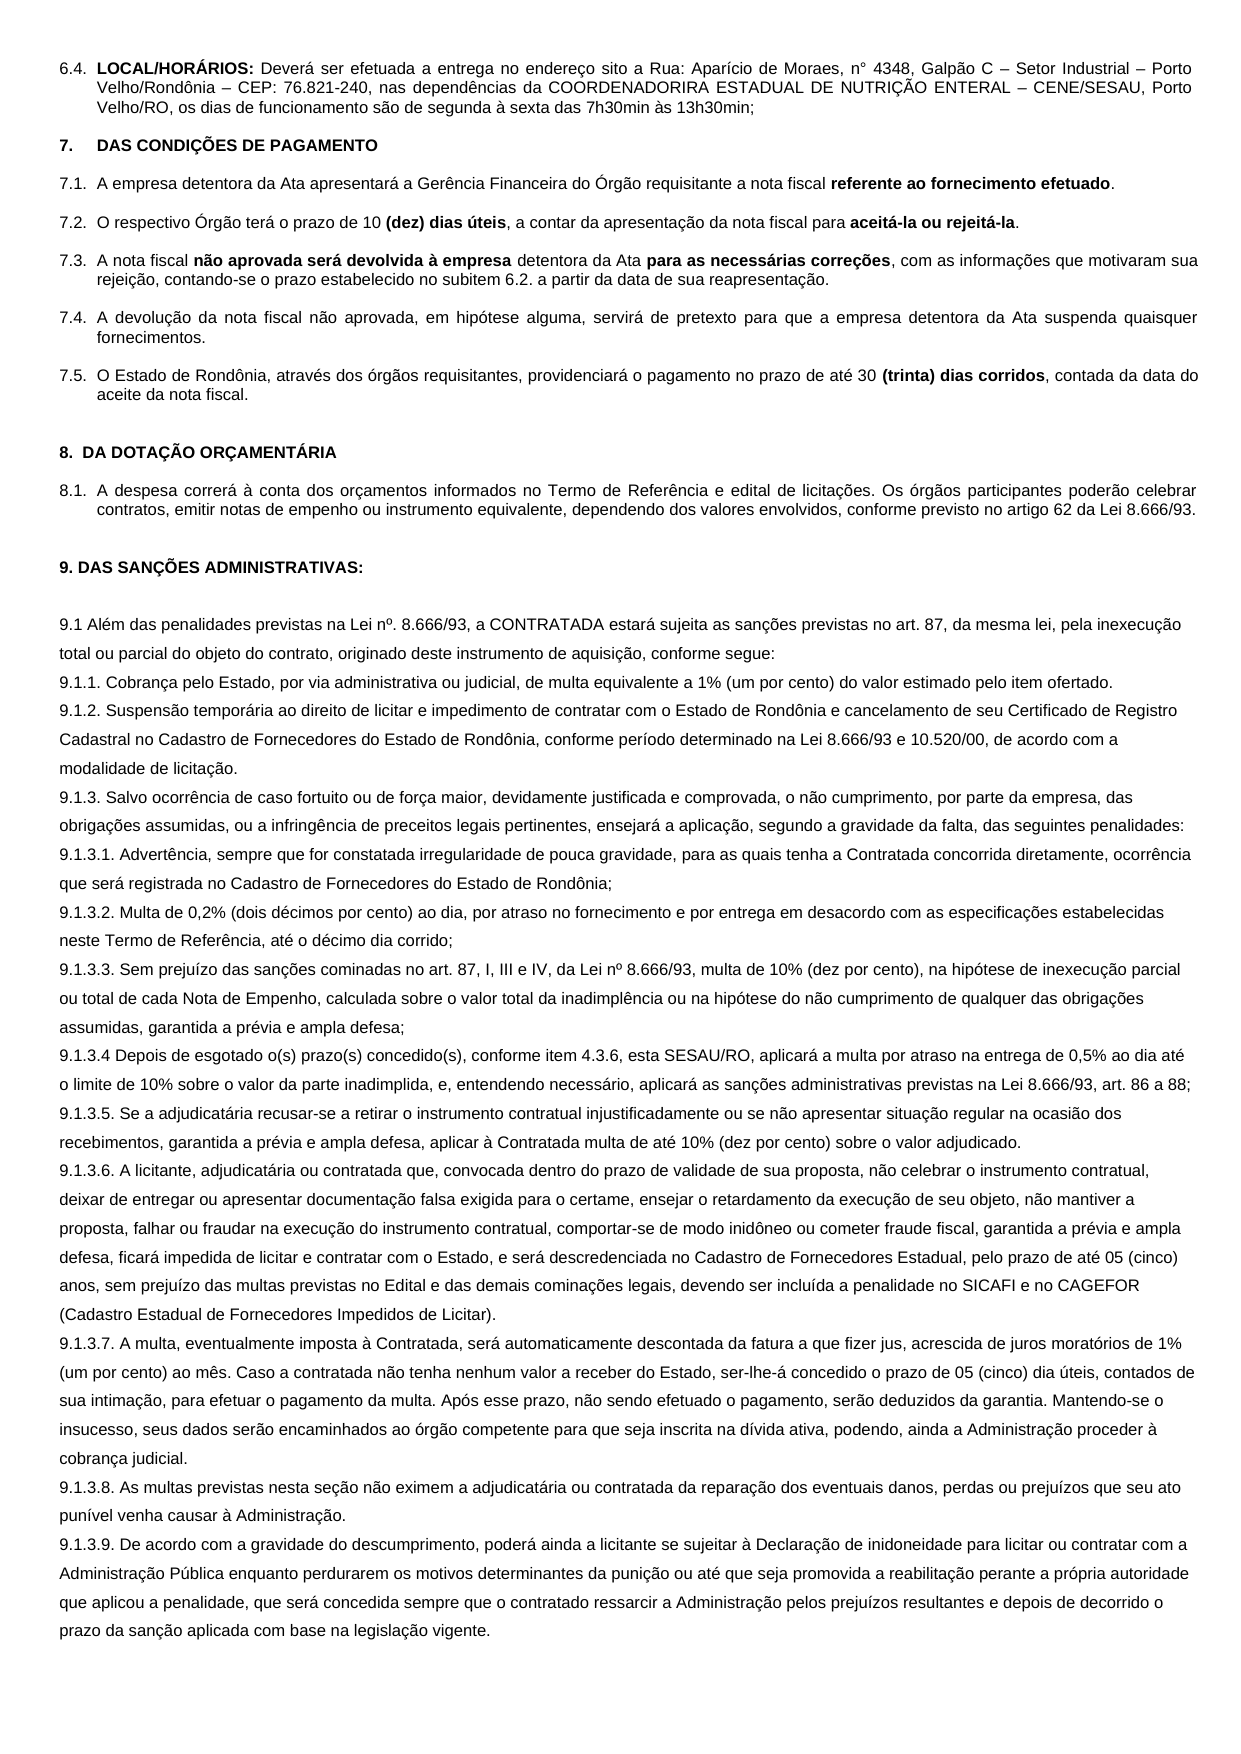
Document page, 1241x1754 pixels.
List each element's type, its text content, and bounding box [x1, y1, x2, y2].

text 9.1.3.6. A licitante, adjudicatária ou contratada que, convocada dentro do prazo de validade de sua proposta, não celebrar o instrumento contratual, deixar de entregar ou apresentar documentação falsa exigida para o certame, ensejar o retardamento da execução de seu objeto, não mantiver a proposta, falhar ou fraudar na execução do instrumento contratual, comportar-se de modo inidôneo ou cometer fraude fiscal, garantida a prévia e ampla defesa, ficará impedida de licitar e contratar com o Estado, e será descredenciada no Cadastro de Fornecedores Estadual, pelo prazo de até 05 (cinco) anos, sem prejuízo das multas previstas no Edital e das demais cominações legais, devendo ser incluída a penalidade no SICAFI e no CAGEFOR (Cadastro Estadual de Fornecedores Impedidos de Licitar). [59, 1161, 1199, 1324]
text 9.1 Além das penalidades previstas na Lei nº. 8.666/93, a CONTRATADA estará sujeita as sanções previstas no art. 87, da mesma lei, pela inexecução total ou parcial do objeto do contrato, originado deste instrumento de aquisição, conforme segue: [59, 615, 1199, 663]
list O respectivo Órgão terá o prazo de 10 (dez) dias úteis, a contar da apresentação da nota fiscal para aceitá-la ou rejeitá-la. [59, 212, 1199, 232]
text 9.1.3.1. Advertência, sempre que for constatada irregularidade de pouca gravidade, para as quais tenha a Contratada concorrida diretamente, ocorrência que será registrada no Cadastro de Fornecedores do Estado de Rondônia; [59, 845, 1199, 893]
list A devolução da nota fiscal não aprovada, em hipótese alguma, servirá de pretexto para que a empresa detentora da Ata suspenda quaisquer fornecimentos. [59, 308, 1199, 347]
text 9.1.2. Suspensão temporária ao direito de licitar e impedimento de contratar com o Estado de Rondônia e cancelamento de seu Certificado de Registro Cadastral no Cadastro de Fornecedores do Estado de Rondônia, conforme período determinado na Lei 8.666/93 e 10.520/00, de acordo com a modalidade de licitação. [59, 701, 1199, 778]
text 9.1.1. Cobrança pelo Estado, por via administrativa ou judicial, de multa equivalente a 1% (um por cento) do valor estimado pelo item ofertado. [59, 672, 1199, 692]
list A nota fiscal não aprovada será devolvida à empresa detentora da Ata para as necessárias correções, com as informações que motivaram sua rejeição, contando-se o prazo estabelecido no subitem 6.2. a partir da data de sua reapresentação. [59, 251, 1199, 289]
list LOCAL/HORÁRIOS: Deverá ser efetuada a entrega no endereço sito a Rua: Aparício de Moraes, n° 4348, Galpão C – Setor Industrial – Porto Velho/Rondônia – CEP: 76.821-240, nas dependências da COORDENADORIRA ESTADUAL DE NUTRIÇÃO ENTERAL – CENE/SESAU, Porto Velho/RO, os dias de funcionamento são de segunda à sexta das 7h30min às 13h30min; [59, 59, 1194, 117]
text 9.1.3.5. Se a adjudicatária recusar-se a retirar o instrumento contratual injustificadamente ou se não apresentar situação regular na ocasião dos recebimentos, garantida a prévia e ampla defesa, aplicar à Contratada multa de até 10% (dez por cento) sobre o valor adjudicado. [59, 1104, 1199, 1152]
list A empresa detentora da Ata apresentará a Gerência Financeira do Órgão requisitante a nota fiscal referente ao fornecimento efetuado. [59, 174, 1199, 193]
text 9.1.3.7. A multa, eventualmente imposta à Contratada, será automaticamente descontada da fatura a que fizer jus, acrescida de juros moratórios de 1% (um por cento) ao mês. Caso a contratada não tenha nenhum valor a receber do Estado, ser-lhe-á concedido o prazo de 05 (cinco) dia úteis, contados de sua intimação, para efetuar o pagamento da multa. Após esse prazo, não sendo efetuado o pagamento, serão deduzidos da garantia. Mantendo-se o insucesso, seus dados serão encaminhados ao órgão competente para que seja inscrita na dívida ativa, podendo, ainda a Administração proceder à cobrança judicial. [59, 1334, 1199, 1468]
text 9.1.3.9. De acordo com a gravidade do descumprimento, poderá ainda a licitante se sujeitar à Declaração de inidoneidade para licitar ou contratar com a Administração Pública enquanto perdurarem os motivos determinantes da punição ou até que seja promovida a reabilitação perante a própria autoridade que aplicou a penalidade, que será concedida sempre que o contratado ressarcir a Administração pelos prejuízos resultantes e depois de decorrido o prazo da sanção aplicada com base na legislação vigente. [59, 1535, 1199, 1640]
list A despesa correrá à conta dos orçamentos informados no Termo de Referência e edital de licitações. Os órgãos participantes poderão celebrar contratos, emitir notas de empenho ou instrumento equivalente, dependendo dos valores envolvidos, conforme previsto no artigo 62 da Lei 8.666/93. [59, 481, 1199, 519]
text 9.1.3.2. Multa de 0,2% (dois décimos por cento) ao dia, por atraso no fornecimento e por entrega em desacordo com as especificações estabelecidas neste Termo de Referência, até o décimo dia corrido; [59, 902, 1199, 950]
text 9.1.3.3. Sem prejuízo das sanções cominadas no art. 87, I, III e IV, da Lei nº 8.666/93, multa de 10% (dez por cento), na hipótese de inexecução parcial ou total de cada Nota de Empenho, calculada sobre o valor total da inadimplência ou na hipótese do não cumprimento de qualquer das obrigações assumidas, garantida a prévia e ampla defesa; [59, 960, 1199, 1037]
list O Estado de Rondônia, através dos órgãos requisitantes, providenciará o pagamento no prazo de até 30 (trinta) dias corridos, contada da data do aceite da nota fiscal. [59, 366, 1199, 404]
text 9.1.3.8. As multas previstas nesta seção não eximem a adjudicatária ou contratada da reparação dos eventuais danos, perdas ou prejuízos que seu ato punível venha causar à Administração. [59, 1477, 1199, 1525]
text 9.1.3. Salvo ocorrência de caso fortuito ou de força maior, devidamente justificada e comprovada, o não cumprimento, por parte da empresa, das obrigações assumidas, ou a infringência de preceitos legais pertinentes, ensejará a aplicação, segundo a gravidade da falta, das seguintes penalidades: [59, 787, 1199, 835]
text 8. DA DOTAÇÃO ORÇAMENTÁRIA [59, 442, 1199, 462]
text 9.1.3.4 Depois de esgotado o(s) prazo(s) concedido(s), conforme item 4.3.6, esta SESAU/RO, aplicará a multa por atraso na entrega de 0,5% ao dia até o limite de 10% sobre o valor da parte inadimplida, e, entendendo necessário, aplicará as sanções administrativas previstas na Lei 8.666/93, art. 86 a 88; [59, 1046, 1199, 1094]
list DAS CONDIÇÕES DE PAGAMENTO [59, 136, 1199, 155]
text 9. DAS SANÇÕES ADMINISTRATIVAS: [59, 557, 1199, 577]
